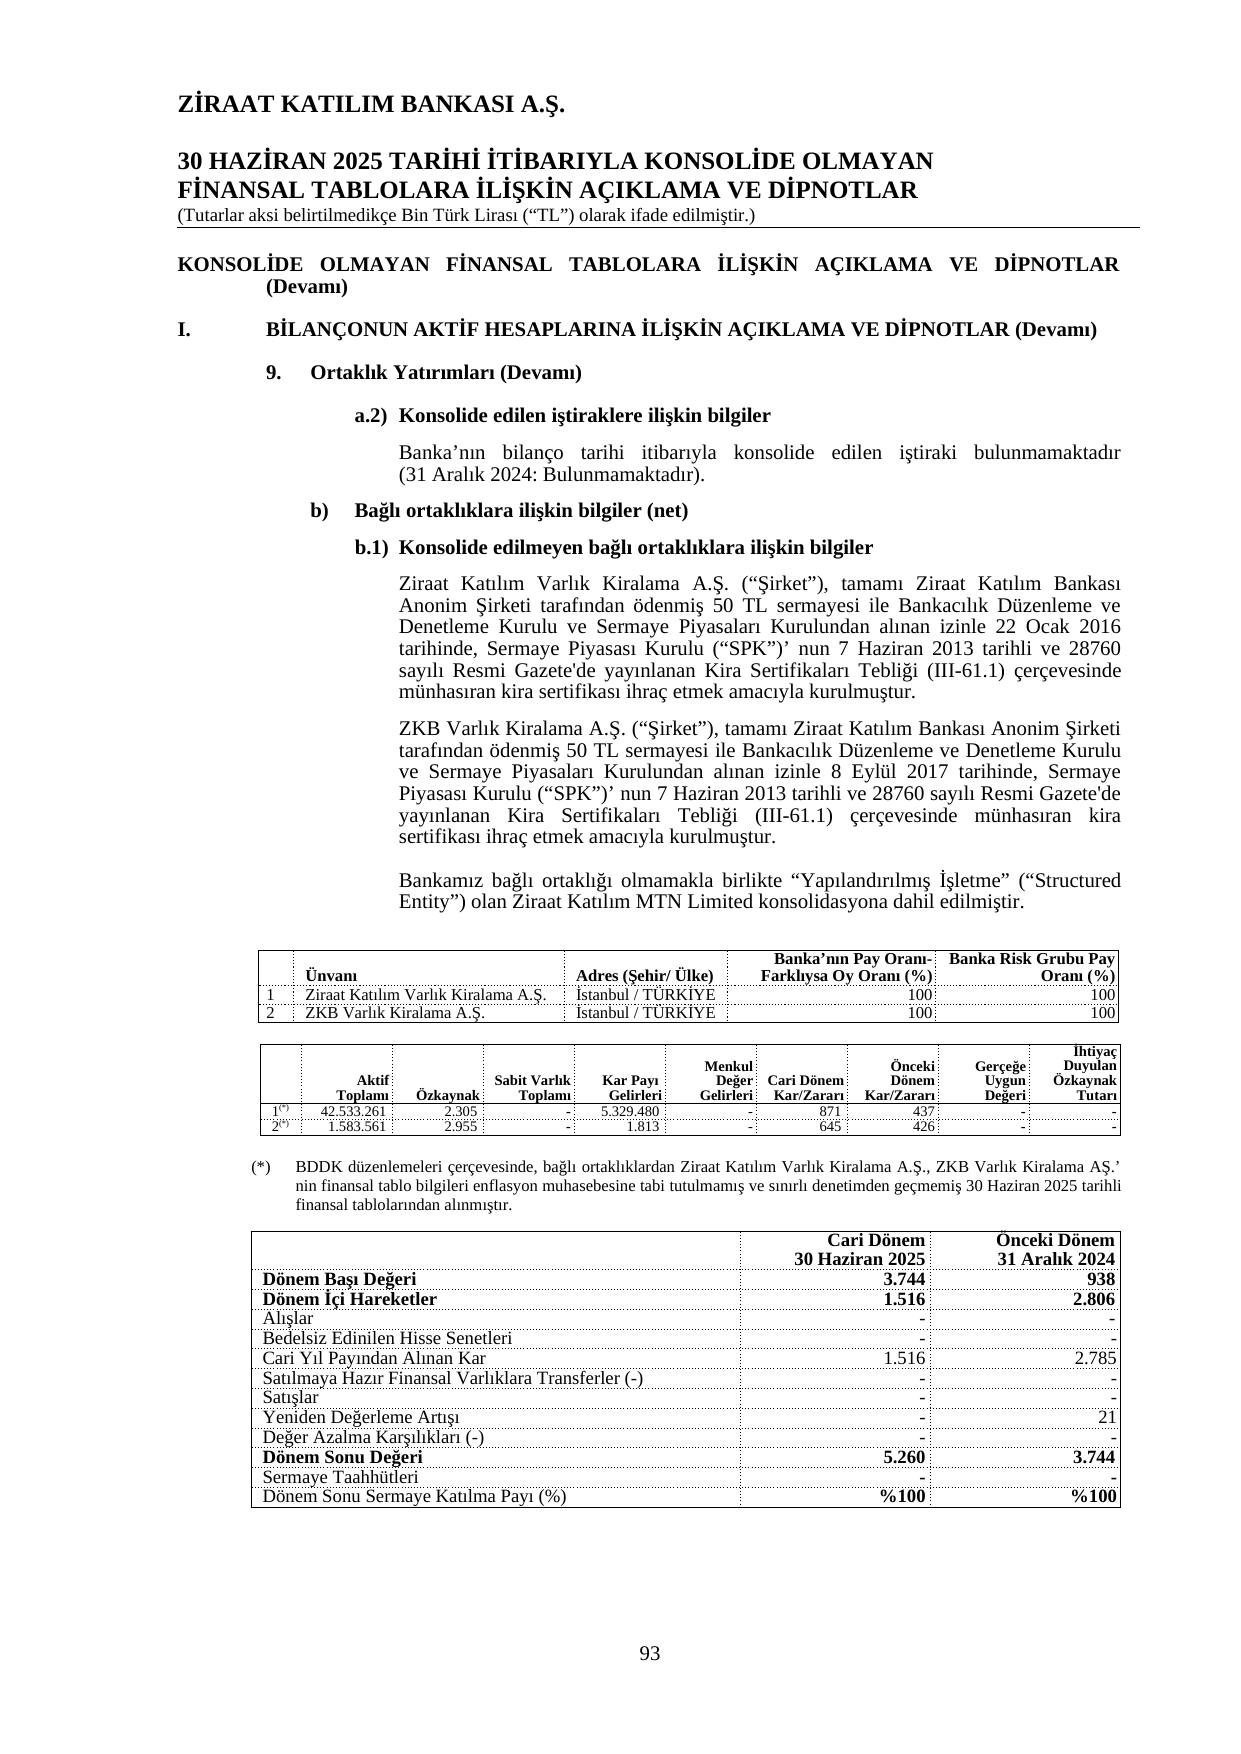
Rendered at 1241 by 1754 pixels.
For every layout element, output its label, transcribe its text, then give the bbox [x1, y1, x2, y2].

text ZKB Varlık Kiralama A.Ş. (“Şirket”), tamamı Ziraat Katılım Bankası Anonim Şirketi tarafından ödenmiş 50 TL sermayesi ile Bankacılık Düzenleme ve Denetleme Kurulu ve Sermaye Piyasaları Kurulundan alınan izinle 8 Eylül 2017 tarihinde, Sermaye Piyasası Kurulu (“SPK”)’ nun 7 Haziran 2013 tarihli ve 28760 sayılı Resmi Gazete'de yayınlanan Kira Sertifikaları Tebliği (III-61.1) çerçevesinde münhasıran kira sertifikası ihraç etmek amacıyla kurulmuştur. [399, 718, 1122, 848]
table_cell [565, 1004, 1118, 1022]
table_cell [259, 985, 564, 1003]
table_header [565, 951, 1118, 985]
text KONSOLİDE OLMAYAN FİNANSAL TABLOLARA İLİŞKİN AÇIKLAMA VE DİPNOTLAR (Devamı) [177, 255, 1120, 298]
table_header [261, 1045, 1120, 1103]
text b.1) Konsolide edilmeyen bağlı ortaklıklara ilişkin bilgiler [354, 537, 1122, 559]
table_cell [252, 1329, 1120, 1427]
text a.2) Konsolide edilen iştiraklere ilişkin bilgiler [354, 406, 1122, 427]
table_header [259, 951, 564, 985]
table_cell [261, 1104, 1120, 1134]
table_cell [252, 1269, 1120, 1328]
text (*) BDDK düzenlemeleri çerçevesinde, bağlı ortaklıklardan Ziraat Katılım Varlık Kiralama A.Ş., ZKB Varlık Kiralama AŞ.’ nin finansal tablo bilgileri enflasyon muhasebesine tabi tutulmamış ve sınırlı denetimden geçmemiş 30 Haziran 2025 tarihli finansal tablolarından alınmıştır. [251, 1156, 1122, 1214]
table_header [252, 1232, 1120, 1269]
text 9. Ortaklık Yatırımları (Devamı) [266, 363, 1122, 384]
text b) Bağlı ortaklıklara ilişkin bilgiler (net) [310, 501, 1122, 522]
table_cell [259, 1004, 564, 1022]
list Banka’nın bilanço tarihi itibarıyla konsolide edilen iştiraki bulunmamaktadır (31 Aralık 2024: Bulunmamaktadır). [399, 442, 1122, 486]
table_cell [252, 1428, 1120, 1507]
text Ziraat Katılım Varlık Kiralama A.Ş. (“Şirket”), tamamı Ziraat Katılım Bankası Anonim Şirketi tarafından ödenmiş 50 TL sermayesi ile Bankacılık Düzenleme ve Denetleme Kurulu ve Sermaye Piyasaları Kurulundan alınan izinle 22 Ocak 2016 tarihinde, Sermaye Piyasası Kurulu (“SPK”)’ nun 7 Haziran 2013 tarihli ve 28760 sayılı Resmi Gazete'de yayınlanan Kira Sertifikaları Tebliği (III-61.1) çerçevesinde münhasıran kira sertifikası ihraç etmek amacıyla kurulmuştur. [399, 574, 1122, 703]
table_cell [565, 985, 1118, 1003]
text Bankamız bağlı ortaklığı olmamakla birlikte “Yapılandırılmış İşletme” (“Structured Entity”) olan Ziraat Katılım MTN Limited konsolidasyona dahil edilmiştir. [399, 870, 1122, 913]
text I. BİLANÇONUN AKTİF HESAPLARINA İLİŞKİN AÇIKLAMA VE DİPNOTLAR (Devamı) [177, 319, 1120, 341]
